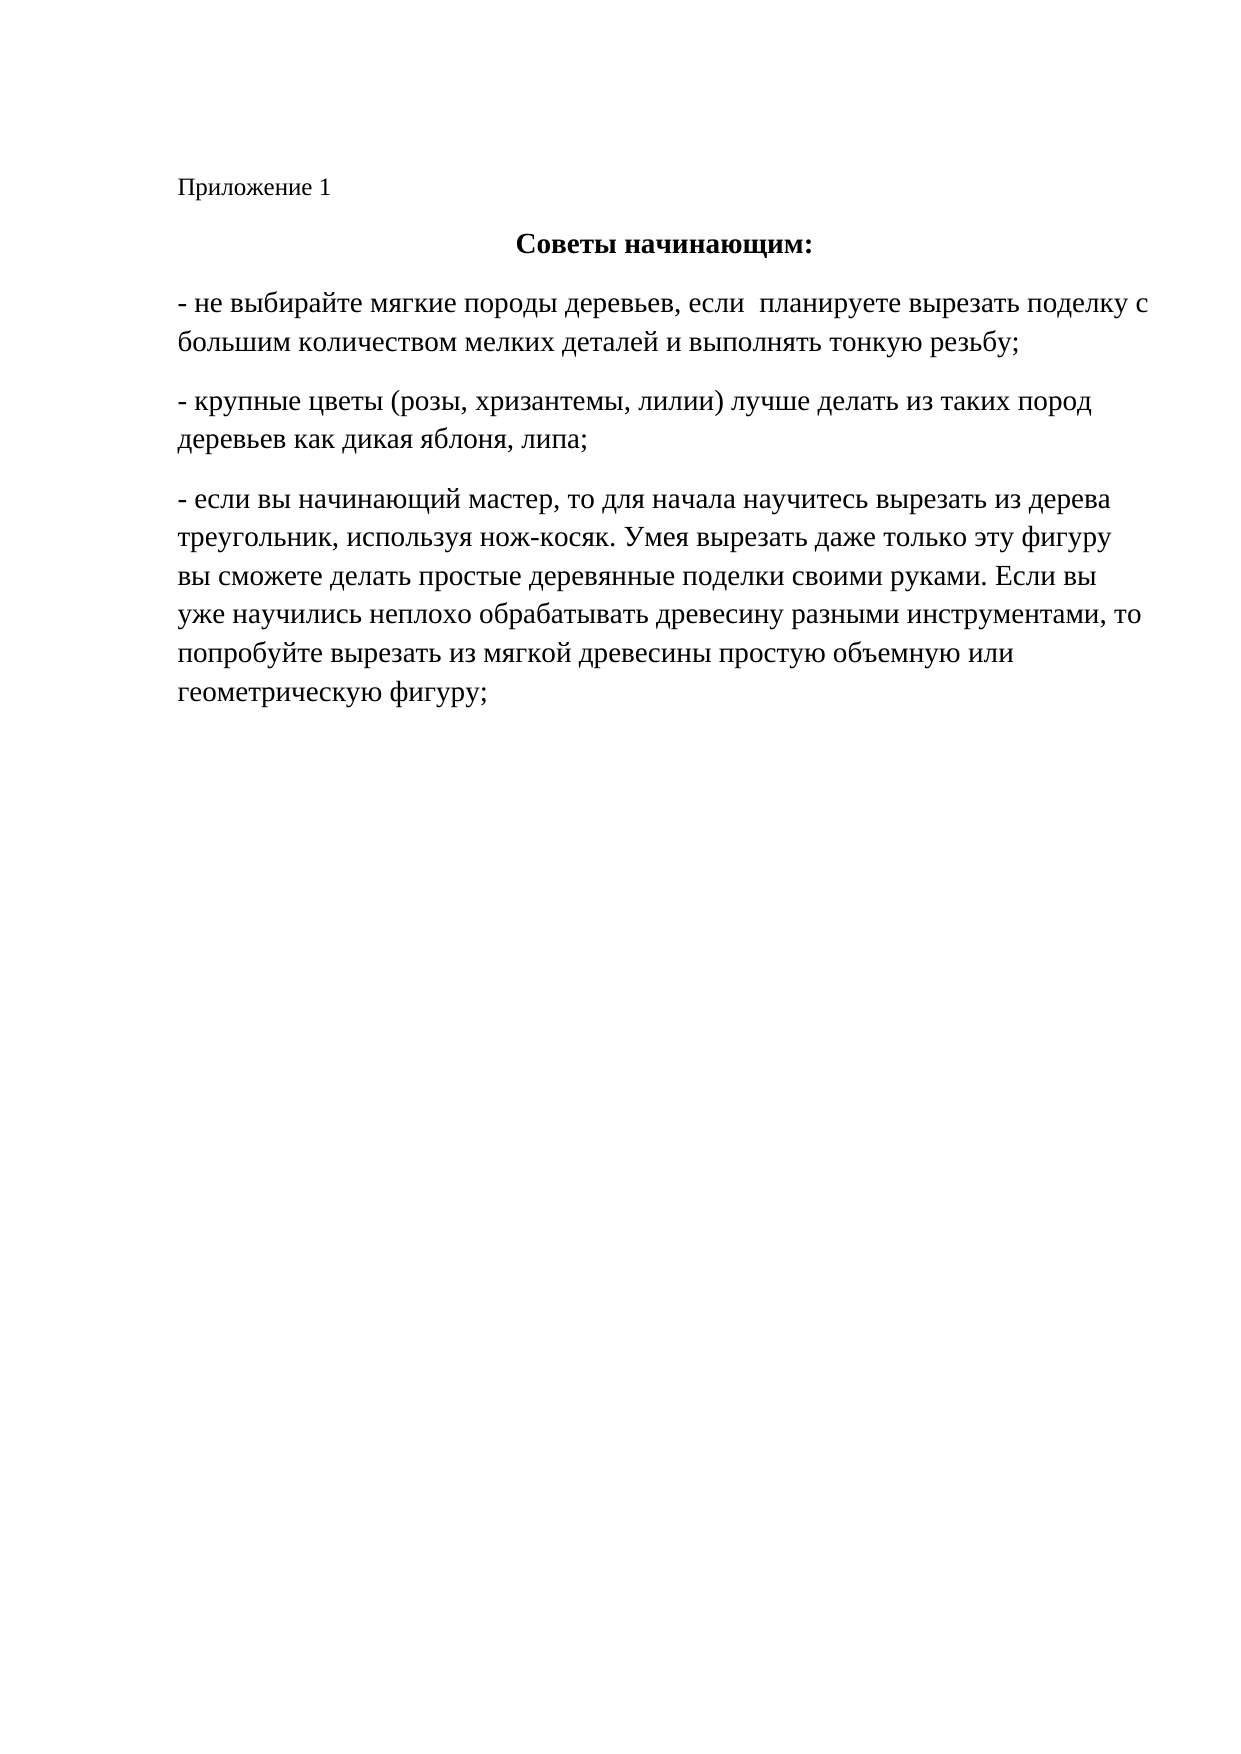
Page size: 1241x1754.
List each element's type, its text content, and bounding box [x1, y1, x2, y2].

text - не выбирайте мягкие породы деревьев, если планируете вырезать поделку с большим количеством мелких деталей и выполнять тонкую резьбу; [177, 285, 1152, 357]
text Приложение 1 [177, 172, 1152, 201]
text - если вы начинающий мастер, то для начала научитесь вырезать из дерева треугольник, используя нож-косяк. Умея вырезать даже только эту фигуру вы сможете делать простые деревянные поделки своими руками. Если вы уже научились неплохо обрабатывать древесину разными инструментами, то попробуйте вырезать из мягкой древесины простую объемную или геометрическую фигуру; [177, 481, 1152, 707]
text Советы начинающим: [177, 226, 1152, 259]
text - крупные цветы (розы, хризантемы, лилии) лучше делать из таких пород деревьев как дикая яблоня, липа; [177, 383, 1152, 455]
